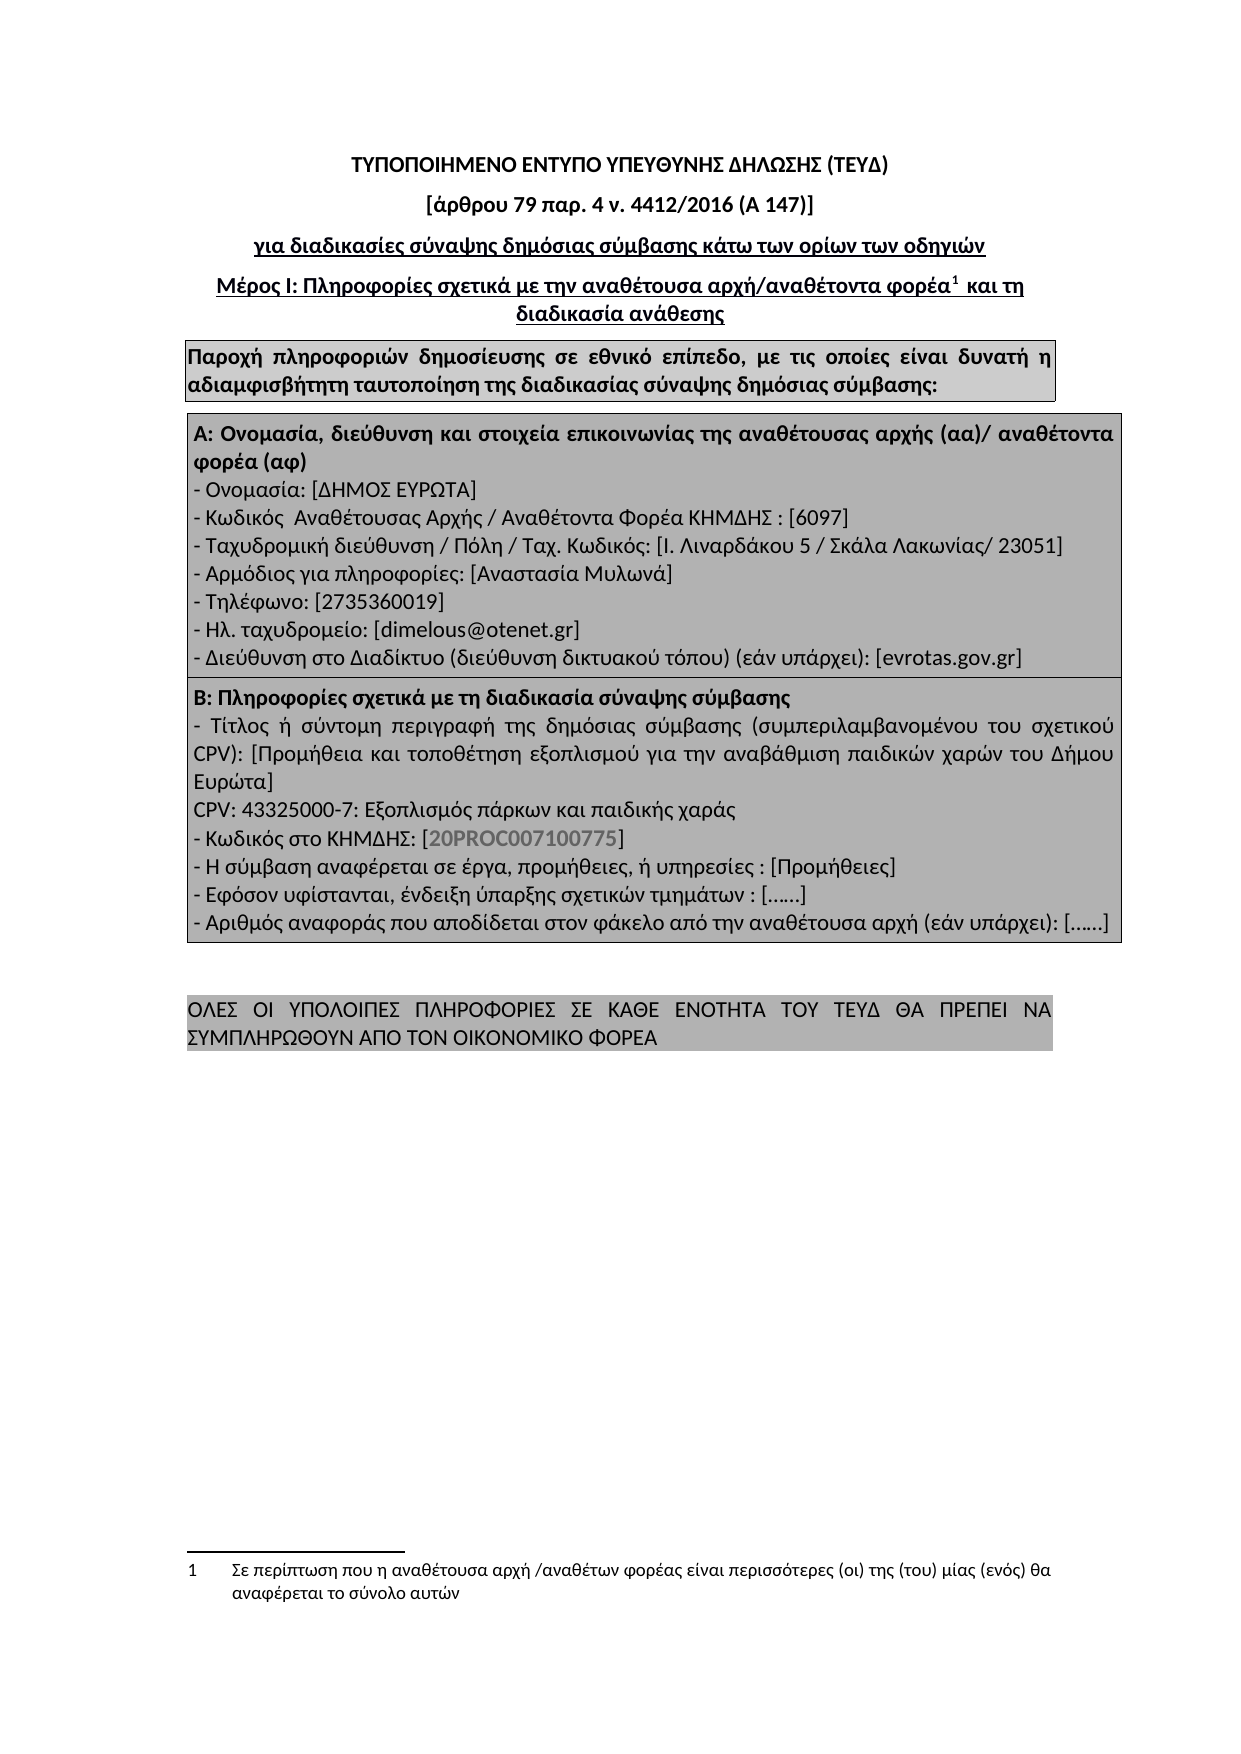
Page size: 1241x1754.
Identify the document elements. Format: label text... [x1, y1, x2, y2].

text [άρθρου 79 παρ. 4 ν. 4412/2016 (Α 147)] [187, 191, 1053, 218]
table_header Α: Ονομασία, διεύθυνση και στοιχεία επικοινωνίας της αναθέτουσας αρχής (αα)/ αναθέτοντα φορέα (αφ) - Ονομασία: [ΔΗΜΟΣ ΕΥΡΩΤΑ] - Κωδικός Αναθέτουσας Αρχής / Αναθέτοντα Φορέα ΚΗΜΔΗΣ : [6097] - Ταχυδρομική διεύθυνση / Πόλη / Ταχ. Κωδικός: [Ι. Λιναρδάκου 5 / Σκάλα Λακωνίας/ 23051] - Αρμόδιος για πληροφορίες: [Αναστασία Μυλωνά] - Τηλέφωνο: [2735360019] - Ηλ. ταχυδρομείο: [dimelous@otenet.gr] - Διεύθυνση στο Διαδίκτυο (διεύθυνση δικτυακού τόπου) (εάν υπάρχει): [evrotas.gov.gr] [188, 414, 1121, 677]
text για διαδικασίες σύναψης δημόσιας σύμβασης κάτω των ορίων των οδηγιών [187, 231, 1053, 259]
text Παροχή πληροφοριών δημοσίευσης σε εθνικό επίπεδο, με τις οποίες είναι δυνατή η αδιαμφισβήτητη ταυτοποίηση της διαδικασίας σύναψης δημόσιας σύμβασης: [186, 341, 1055, 401]
text ΟΛΕΣ ΟΙ ΥΠΟΛΟΙΠΕΣ ΠΛΗΡΟΦΟΡΙΕΣ ΣΕ ΚΑΘΕ ΕΝΟΤΗΤΑ ΤΟΥ ΤΕΥΔ ΘΑ ΠΡΕΠΕΙ ΝΑ ΣΥΜΠΛΗΡΩΘΟΥΝ ΑΠΟ ΤΟΝ ΟΙΚΟΝΟΜΙΚΟ ΦΟΡΕΑ [187, 995, 1053, 1051]
text ΤΥΠΟΠΟΙΗΜΕΝΟ ΕΝΤΥΠΟ ΥΠΕΥΘΥΝΗΣ ΔΗΛΩΣΗΣ (TEΥΔ) [187, 150, 1053, 178]
table_cell Β: Πληροφορίες σχετικά με τη διαδικασία σύναψης σύμβασης - Τίτλος ή σύντομη περιγραφή της δημόσιας σύμβασης (συμπεριλαμβανομένου του σχετικού CPV): [Προμήθεια και τοποθέτηση εξοπλισμού για την αναβάθμιση παιδικών χαρών του Δήμου Ευρώτα] CPV: 43325000-7: Εξοπλισμός πάρκων και παιδικής χαράς - Κωδικός στο ΚΗΜΔΗΣ: [20PROC007100775] - Η σύμβαση αναφέρεται σε έργα, προμήθειες, ή υπηρεσίες : [Προμήθειες] - Εφόσον υφίστανται, ένδειξη ύπαρξης σχετικών τμημάτων : [……] - Αριθμός αναφοράς που αποδίδεται στον φάκελο από την αναθέτουσα αρχή (εάν υπάρχει): [……] [188, 678, 1121, 942]
text Μέρος Ι: Πληροφορίες σχετικά με την αναθέτουσα αρχή/αναθέτοντα φορέα και τη διαδικασία ανάθεσης [187, 272, 1053, 328]
